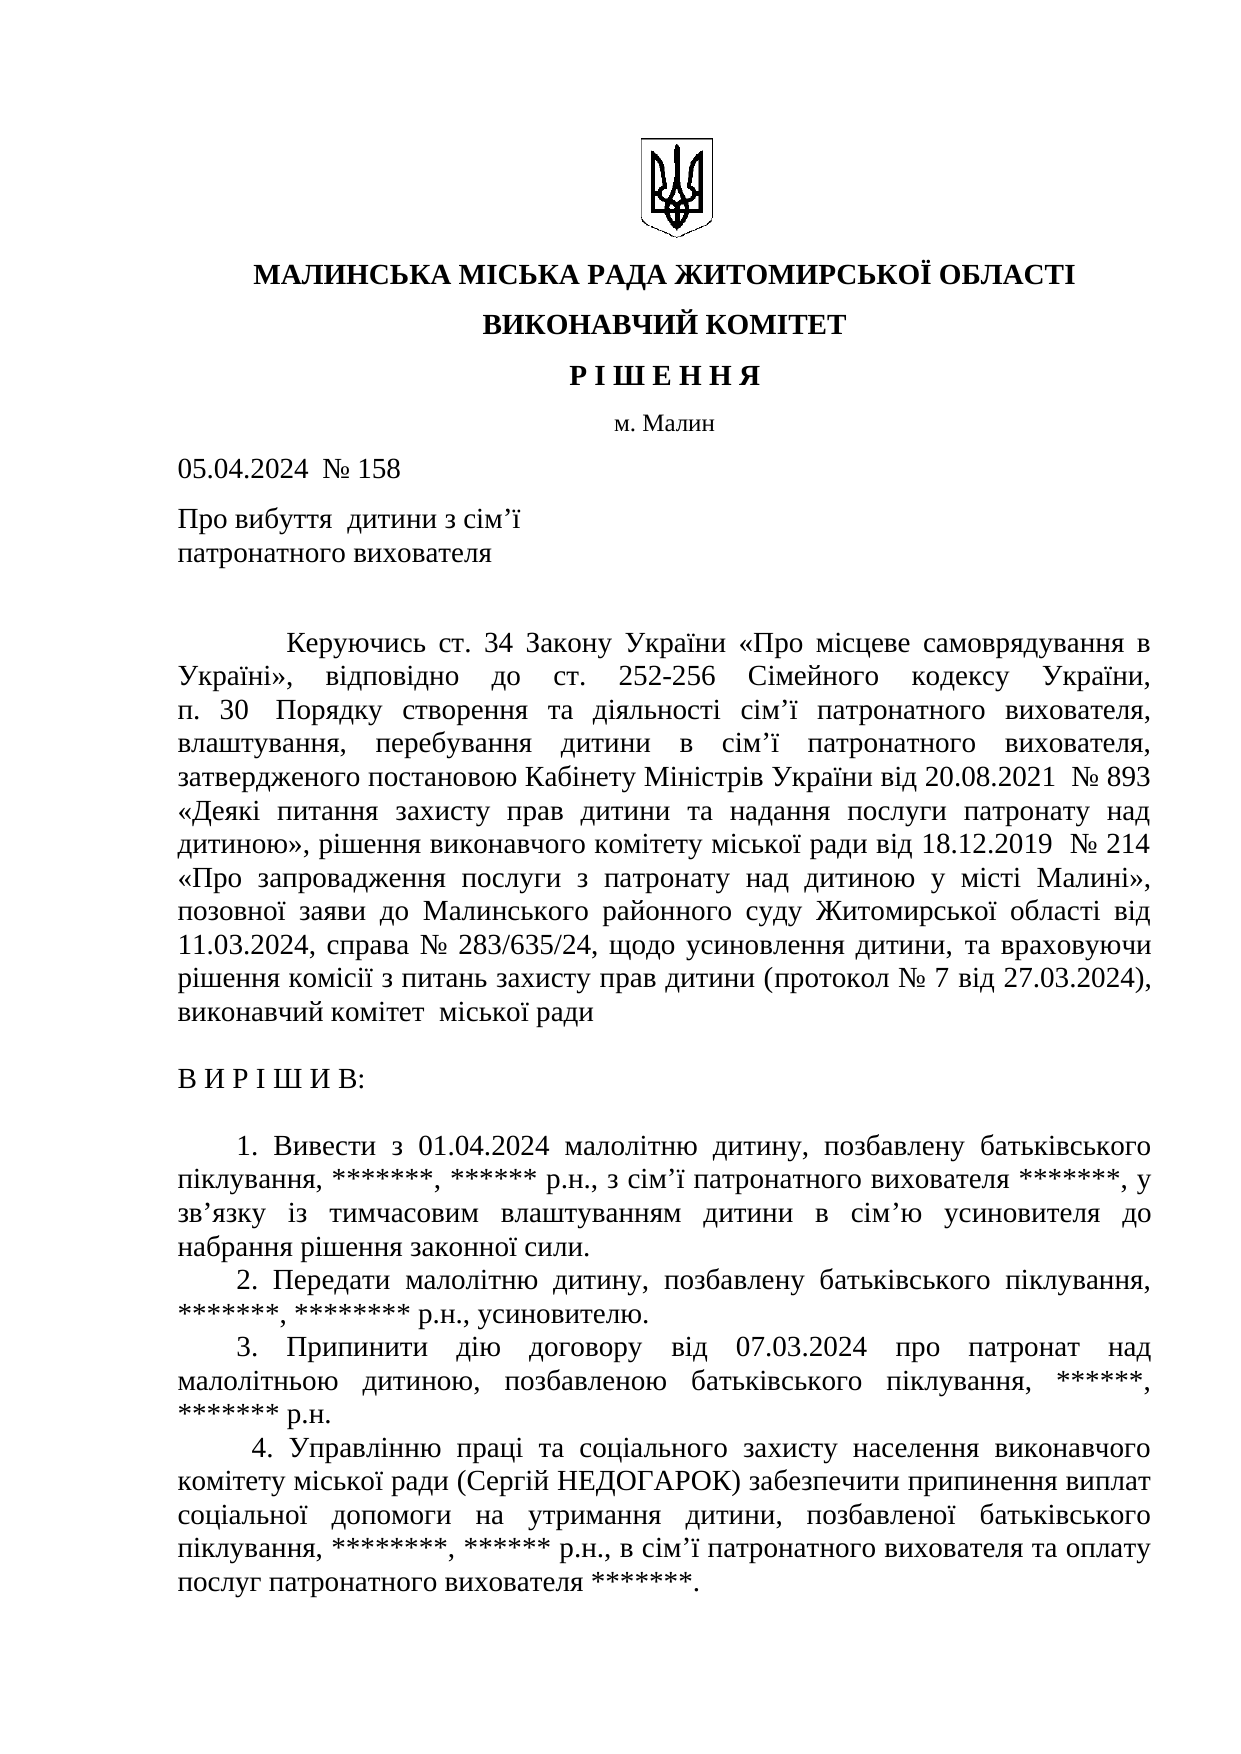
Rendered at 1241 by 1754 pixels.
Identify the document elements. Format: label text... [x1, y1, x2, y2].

text Про вибуття дитини з сім’ї патронатного вихователя [177, 502, 641, 569]
text 05.04.2024 № 158 [177, 451, 1152, 485]
text МАЛИНСЬКА МІСЬКА РАДА ЖИТОМИРСЬКОЇ ОБЛАСТІ [177, 257, 1152, 291]
text Р І Ш Е Н Н Я [177, 358, 1152, 391]
text ВИКОНАВЧИЙ КОМІТЕТ [177, 307, 1152, 341]
text 2. Передати малолітню дитину, позбавлену батьківського піклування, *******, ******** р.н., усиновителю. [177, 1262, 1152, 1329]
text 3. Припинити дію договору від 07.03.2024 про патронат над малолітньою дитиною, позбавленою батьківського піклування, ******, ******* р.н. [177, 1329, 1152, 1430]
text В И Р І Ш И В: [177, 1061, 1152, 1094]
text 4. Управлінню праці та соціального захисту населення виконавчого комітету міської ради (Сергій НЕДОГАРОК) забезпечити припинення виплат соціальної допомоги на утримання дитини, позбавленої батьківського піклування, ********, ****** р.н., в сім’ї патронатного вихователя та оплату послуг патронатного вихователя *******. [177, 1430, 1152, 1598]
text м. Малин [177, 408, 1152, 437]
text 1. Вивести з 01.04.2024 малолітню дитину, позбавлену батьківського піклування, *******, ****** р.н., з сім’ї патронатного вихователя *******, у зв’язку із тимчасовим влаштуванням дитини в сім’ю усиновителя до набрання рішення законної сили. [177, 1128, 1152, 1262]
picture [639, 137, 714, 239]
text Керуючись ст. 34 Закону України «Про місцеве самоврядування в Україні», відповідно до ст. 252-256 Сімейного кодексу України, п. 30 Порядку створення та діяльності сім’ї патронатного вихователя, влаштування, перебування дитини в сім’ї патронатного вихователя, затвердженого постановою Кабінету Міністрів України від 20.08.2021 № 893 «Деякі питання захисту прав дитини та надання послуги патронату над дитиною», рішення виконавчого комітету міської ради від 18.12.2019 № 214 «Про запровадження послуги з патронату над дитиною у місті Малині», позовної заяви до Малинського районного суду Житомирської області від 11.03.2024, справа № 283/635/24, щодо усиновлення дитини, та враховуючи рішення комісії з питань захисту прав дитини (протокол № 7 від 27.03.2024), виконавчий комітет міської ради [177, 625, 1152, 1027]
